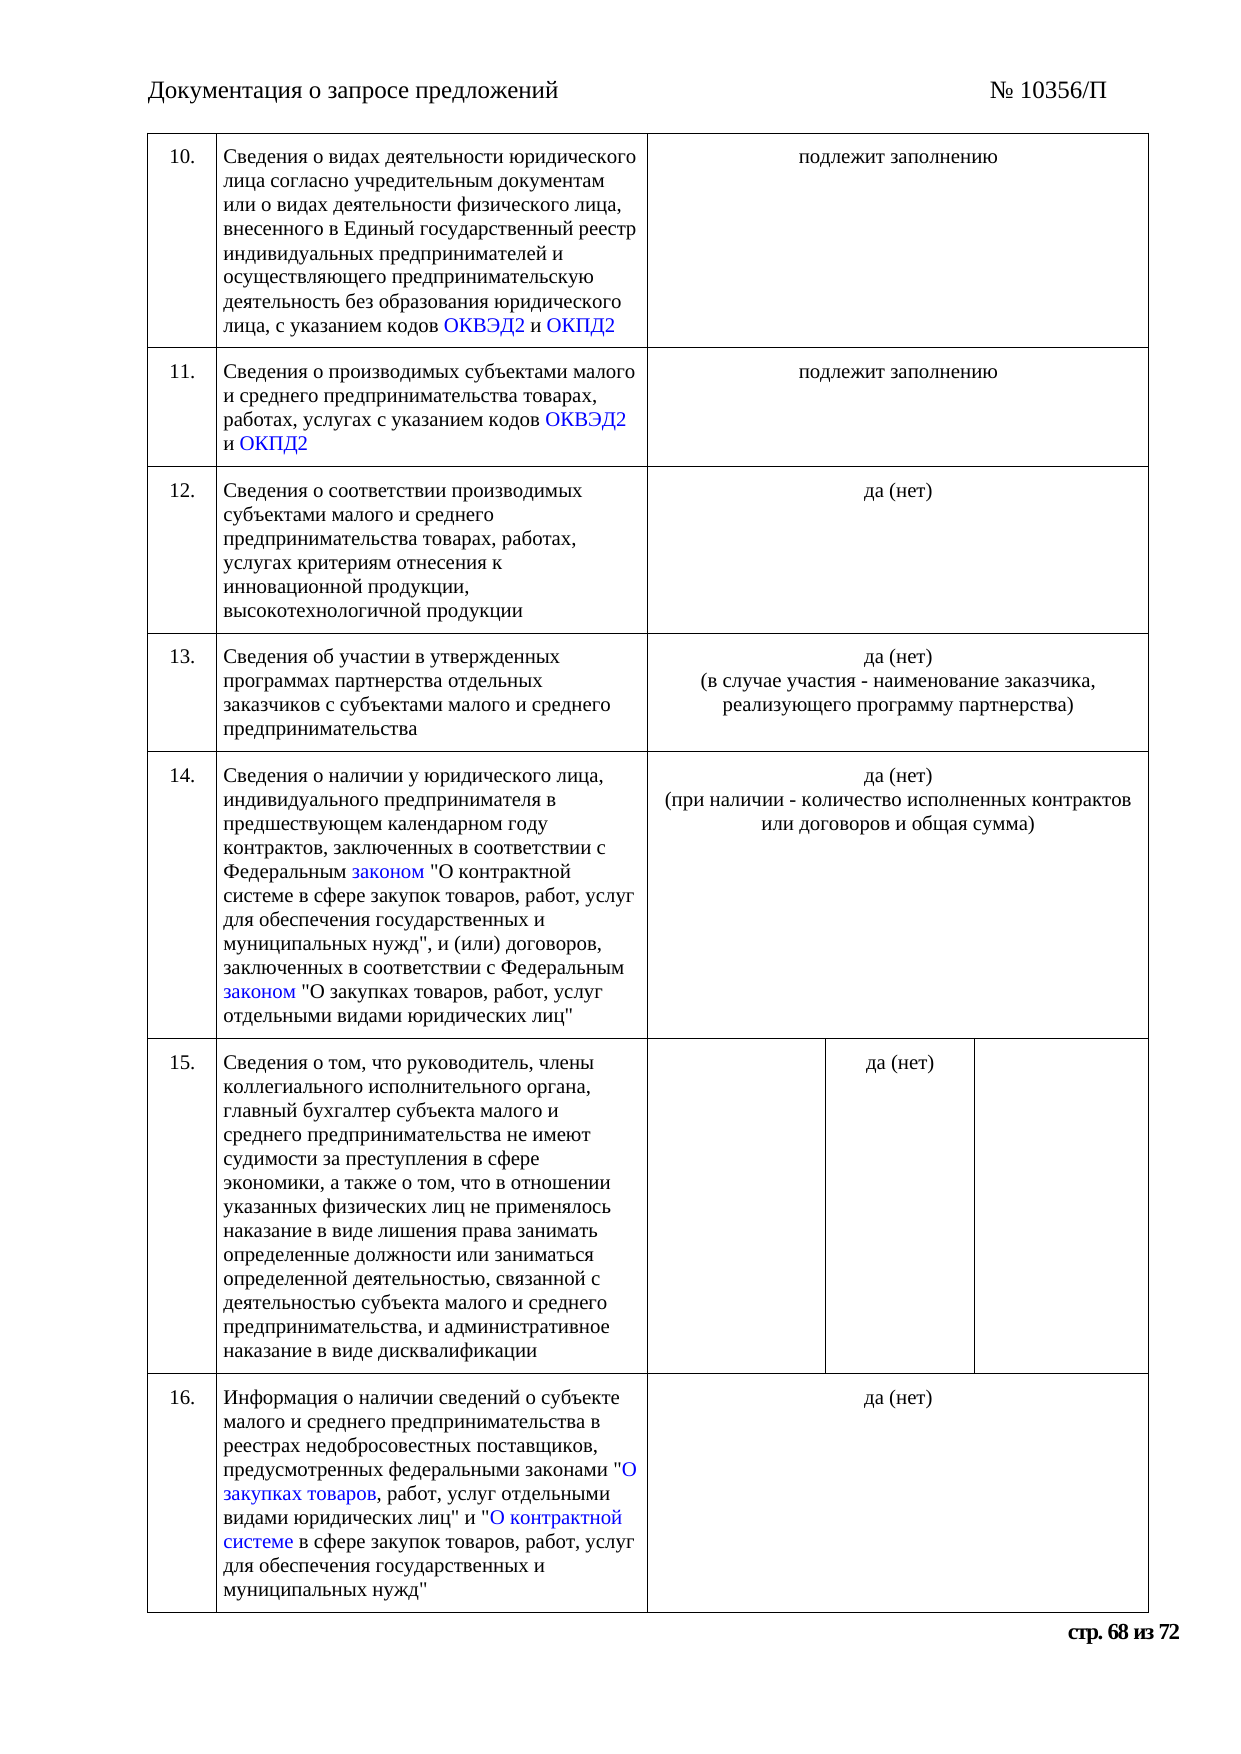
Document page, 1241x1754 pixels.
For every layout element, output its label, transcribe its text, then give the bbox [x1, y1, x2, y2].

table_cell Сведения о соответствии производимых субъектами малого и среднего предпринимательства товарах, работах, услугах критериям отнесения к инновационной продукции, высокотехнологичной продукции [217, 467, 647, 632]
table_cell Сведения об участии в утвержденных программах партнерства отдельных заказчиков с субъектами малого и среднего предпринимательства [217, 634, 647, 751]
table_cell Сведения о том, что руководитель, члены коллегиального исполнительного органа, главный бухгалтер субъекта малого и среднего предпринимательства не имеют судимости за преступления в сфере экономики, а также о том, что в отношении указанных физических лиц не применялось наказание в виде лишения права занимать определенные должности или заниматься определенной деятельностью, связанной с деятельностью субъекта малого и среднего предпринимательства, и административное наказание в виде дисквалификации [217, 1039, 647, 1373]
table_cell подлежит заполнению [648, 348, 1148, 466]
table_cell 15. [148, 1039, 216, 1373]
table_cell 14. [148, 752, 216, 1038]
table_cell да (нет) (при наличии - количество исполненных контрактов или договоров и общая сумма) [648, 752, 1148, 1038]
table_cell да (нет) [826, 1039, 974, 1373]
table_cell да (нет) [648, 467, 1148, 632]
table_cell 12. [148, 467, 216, 632]
table_cell 16. [148, 1374, 216, 1612]
table_cell да (нет) [648, 1374, 1148, 1612]
table_cell подлежит заполнению [648, 134, 1148, 347]
table_cell [975, 1039, 1148, 1373]
table_cell Сведения о наличии у юридического лица, индивидуального предпринимателя в предшествующем календарном году контрактов, заключенных в соответствии с Федеральным законом "О контрактной системе в сфере закупок товаров, работ, услуг для обеспечения государственных и муниципальных нужд", и (или) договоров, заключенных в соответствии с Федеральным законом "О закупках товаров, работ, услуг отдельными видами юридических лиц" [217, 752, 647, 1038]
table_cell 11. [148, 348, 216, 466]
table_cell Сведения о производимых субъектами малого и среднего предпринимательства товарах, работах, услугах с указанием кодов ОКВЭД2 и ОКПД2 [217, 348, 647, 466]
table_cell [648, 1039, 825, 1373]
table_cell 10. [148, 134, 216, 347]
table_cell да (нет) (в случае участия - наименование заказчика, реализующего программу партнерства) [648, 634, 1148, 751]
table_cell 13. [148, 634, 216, 751]
table_cell Информация о наличии сведений о субъекте малого и среднего предпринимательства в реестрах недобросовестных поставщиков, предусмотренных федеральными законами "О закупках товаров, работ, услуг отдельными видами юридических лиц" и "О контрактной системе в сфере закупок товаров, работ, услуг для обеспечения государственных и муниципальных нужд" [217, 1374, 647, 1612]
table_cell Сведения о видах деятельности юридического лица согласно учредительным документам или о видах деятельности физического лица, внесенного в Единый государственный реестр индивидуальных предпринимателей и осуществляющего предпринимательскую деятельность без образования юридического лица, с указанием кодов ОКВЭД2 и ОКПД2 [217, 134, 647, 347]
